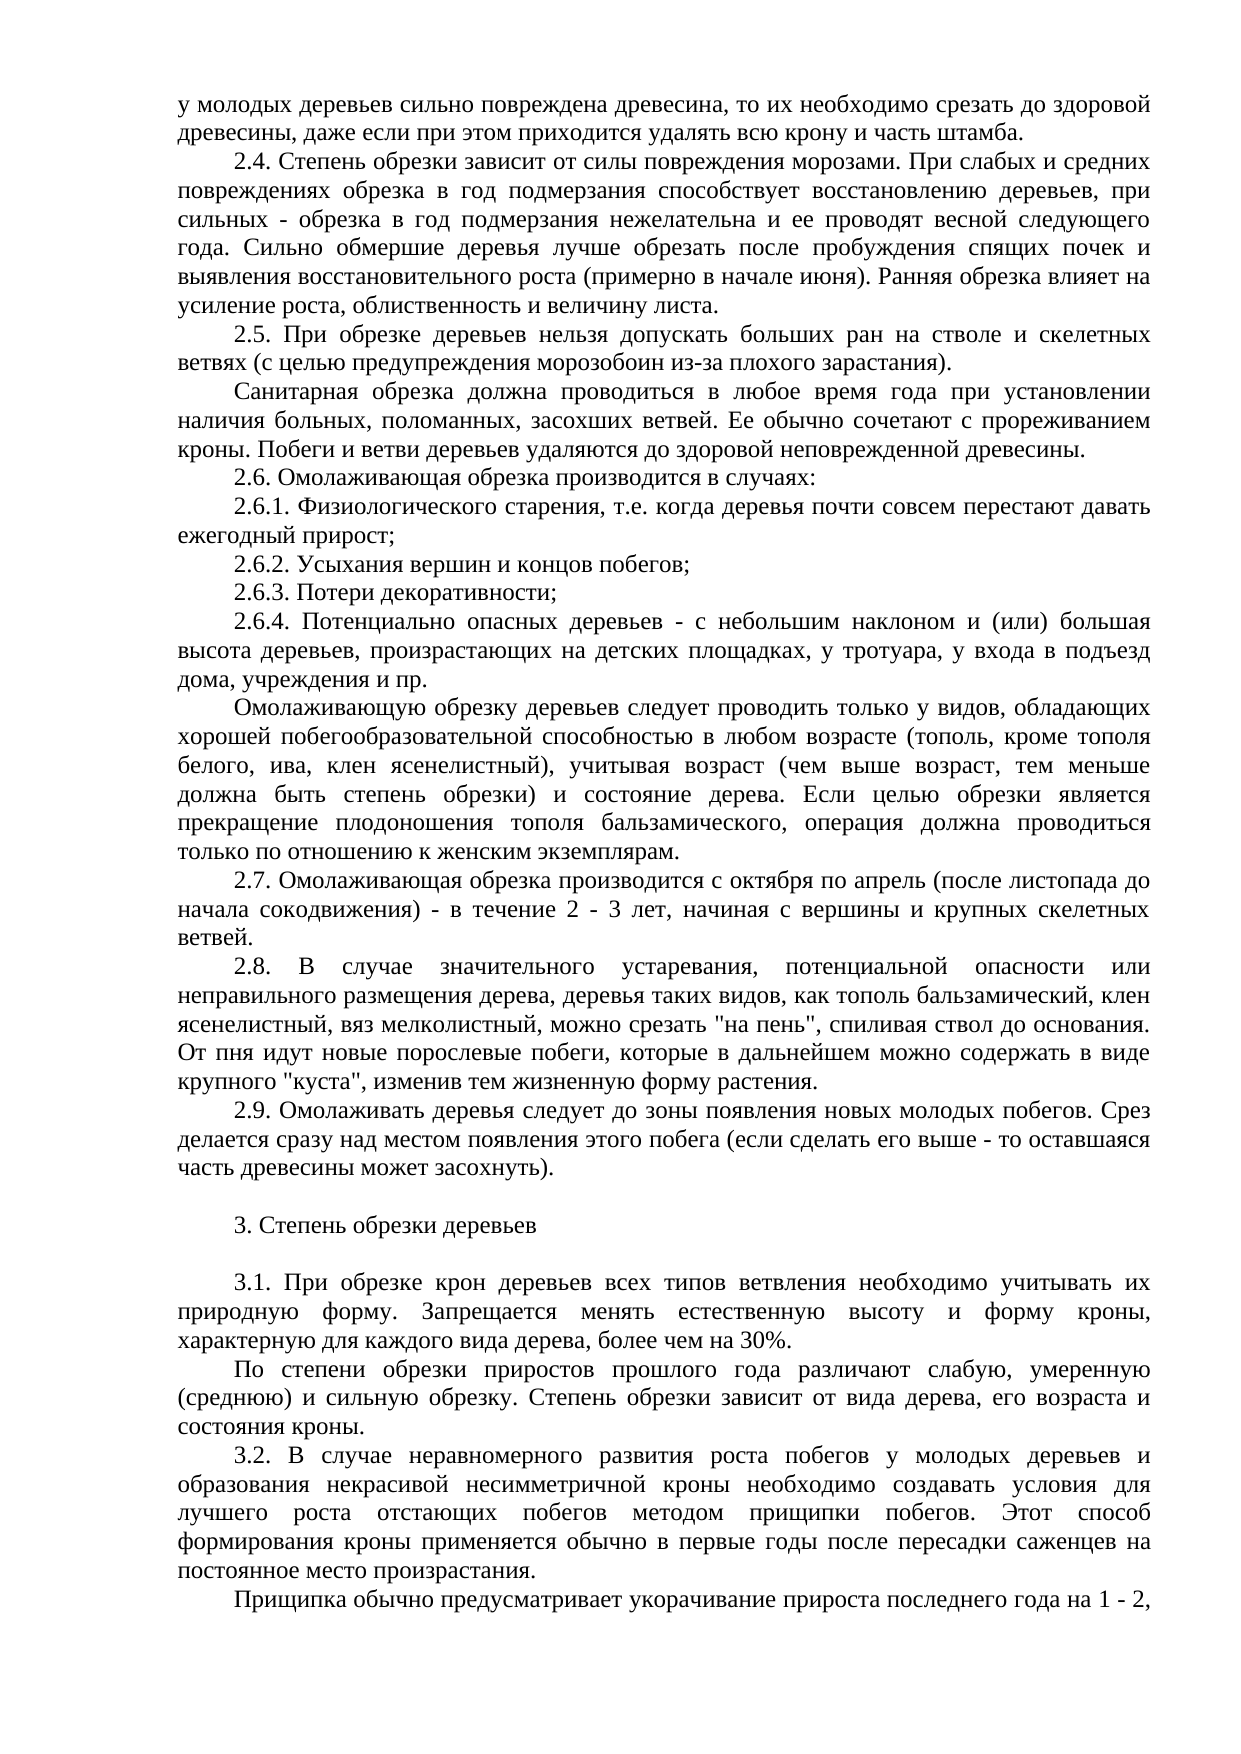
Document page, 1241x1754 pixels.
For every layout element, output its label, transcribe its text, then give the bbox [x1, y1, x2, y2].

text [177, 1584, 1152, 1612]
text 2.6. Омолаживающая обрезка производится в случаях: [177, 462, 1152, 491]
text 2.5. При обрезке деревьев нельзя допускать больших ран на стволе и скелетных ветвях (с целью предупреждения морозобоин из-за плохого зарастания). [177, 319, 1152, 376]
text 3.1. При обрезке крон деревьев всех типов ветвления необходимо учитывать их природную форму. Запрещается менять естественную высоту и форму кроны, характерную для каждого вида дерева, более чем на 30%. [177, 1267, 1152, 1354]
text 3. Степень обрезки деревьев [177, 1210, 1152, 1239]
text 3.2. В случае неравномерного развития роста побегов у молодых деревьев и образования некрасивой несимметричной кроны необходимо создавать условия для лучшего роста отстающих побегов методом прищипки побегов. Этот способ формирования кроны применяется обычно в первые годы после пересадки саженцев на постоянное место произрастания. [177, 1440, 1152, 1584]
text 2.6.1. Физиологического старения, т.е. когда деревья почти совсем перестают давать ежегодный прирост; [177, 491, 1152, 549]
text Омолаживающую обрезку деревьев следует проводить только у видов, обладающих хорошей побегообразовательной способностью в любом возрасте (тополь, кроме тополя белого, ива, клен ясенелистный), учитывая возраст (чем выше возраст, тем меньше должна быть степень обрезки) и состояние дерева. Если целью обрезки является прекращение плодоношения тополя бальзамического, операция должна проводиться только по отношению к женским экземплярам. [177, 692, 1152, 865]
text 2.4. Степень обрезки зависит от силы повреждения морозами. При слабых и средних повреждениях обрезка в год подмерзания способствует восстановлению деревьев, при сильных - обрезка в год подмерзания нежелательна и ее проводят весной следующего года. Сильно обмершие деревья лучше обрезать после пробуждения спящих почек и выявления восстановительного роста (примерно в начале июня). Ранняя обрезка влияет на усиление роста, облиственность и величину листа. [177, 146, 1152, 319]
text 2.7. Омолаживающая обрезка производится с октября по апрель (после листопада до начала сокодвижения) - в течение 2 - 3 лет, начиная с вершины и крупных скелетных ветвей. [177, 865, 1152, 951]
text 2.6.2. Усыхания вершин и концов побегов; [177, 549, 1152, 577]
text 2.6.3. Потери декоративности; [177, 577, 1152, 606]
text По степени обрезки приростов прошлого года различают слабую, умеренную (среднюю) и сильную обрезку. Степень обрезки зависит от вида дерева, его возраста и состояния кроны. [177, 1354, 1152, 1440]
text 2.6.4. Потенциально опасных деревьев - с небольшим наклоном и (или) большая высота деревьев, произрастающих на детских площадках, у тротуара, у входа в подъезд дома, учреждения и пр. [177, 606, 1152, 692]
text Санитарная обрезка должна проводиться в любое время года при установлении наличия больных, поломанных, засохших ветвей. Ее обычно сочетают с прореживанием кроны. Побеги и ветви деревьев удаляются до здоровой неповрежденной древесины. [177, 376, 1152, 462]
text 2.9. Омолаживать деревья следует до зоны появления новых молодых побегов. Срез делается сразу над местом появления этого побега (если сделать его выше - то оставшаяся часть древесины может засохнуть). [177, 1095, 1152, 1181]
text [177, 89, 1152, 146]
text 2.8. В случае значительного устаревания, потенциальной опасности или неправильного размещения дерева, деревья таких видов, как тополь бальзамический, клен ясенелистный, вяз мелколистный, можно срезать "на пень", спиливая ствол до основания. От пня идут новые порослевые побеги, которые в дальнейшем можно содержать в виде крупного "куста", изменив тем жизненную форму растения. [177, 951, 1152, 1095]
